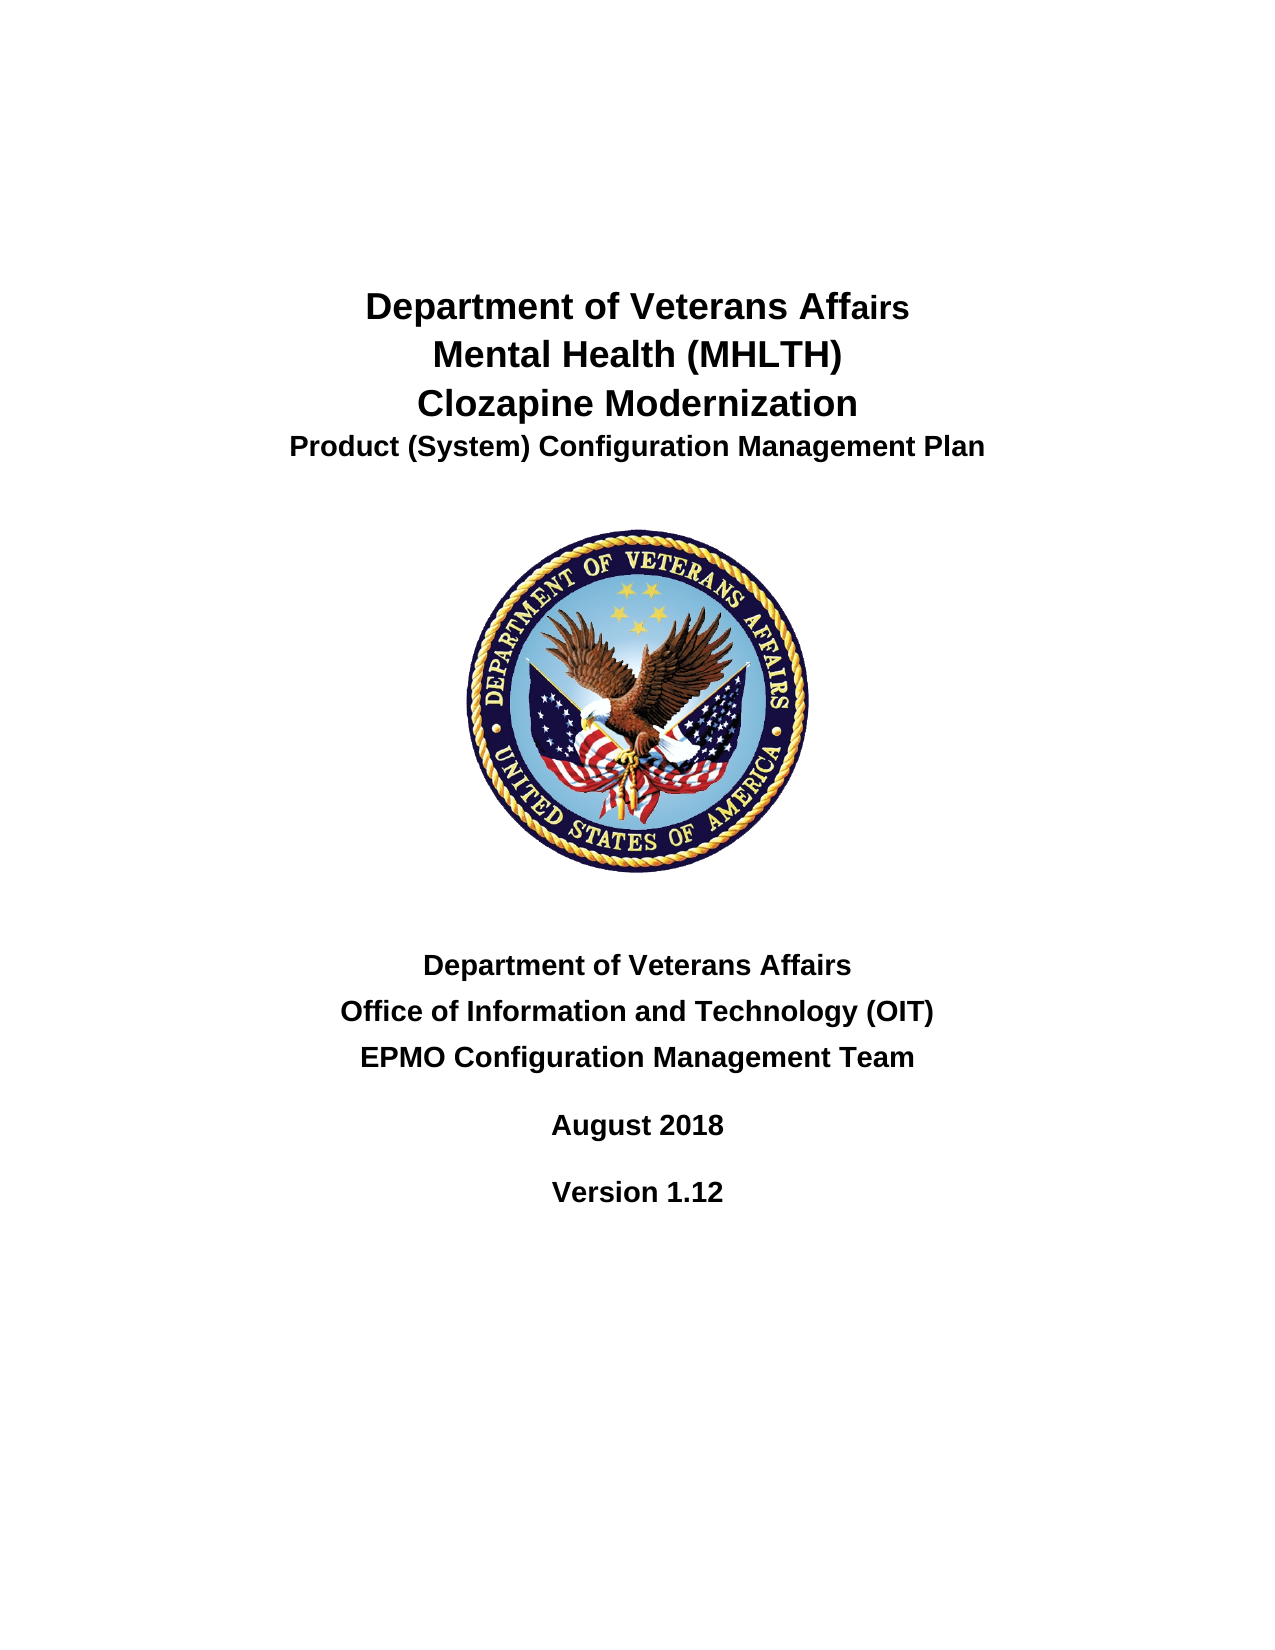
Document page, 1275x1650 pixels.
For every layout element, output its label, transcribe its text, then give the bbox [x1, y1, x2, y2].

text Mental Health (MHLTH) [150, 333, 1125, 376]
text Department of Veterans Affairs [150, 284, 1125, 328]
title Office of Information and Technology (OIT) [150, 994, 1125, 1028]
text Clozapine Modernization [150, 381, 1125, 424]
text EPMO Configuration Management Team [150, 1040, 1125, 1074]
picture [466, 529, 809, 873]
title Department of Veterans Affairs [150, 948, 1125, 982]
text Product (System) Configuration Management Plan [150, 429, 1125, 463]
text August 2018 [150, 1107, 1125, 1141]
text Version 1.12 [150, 1174, 1125, 1208]
